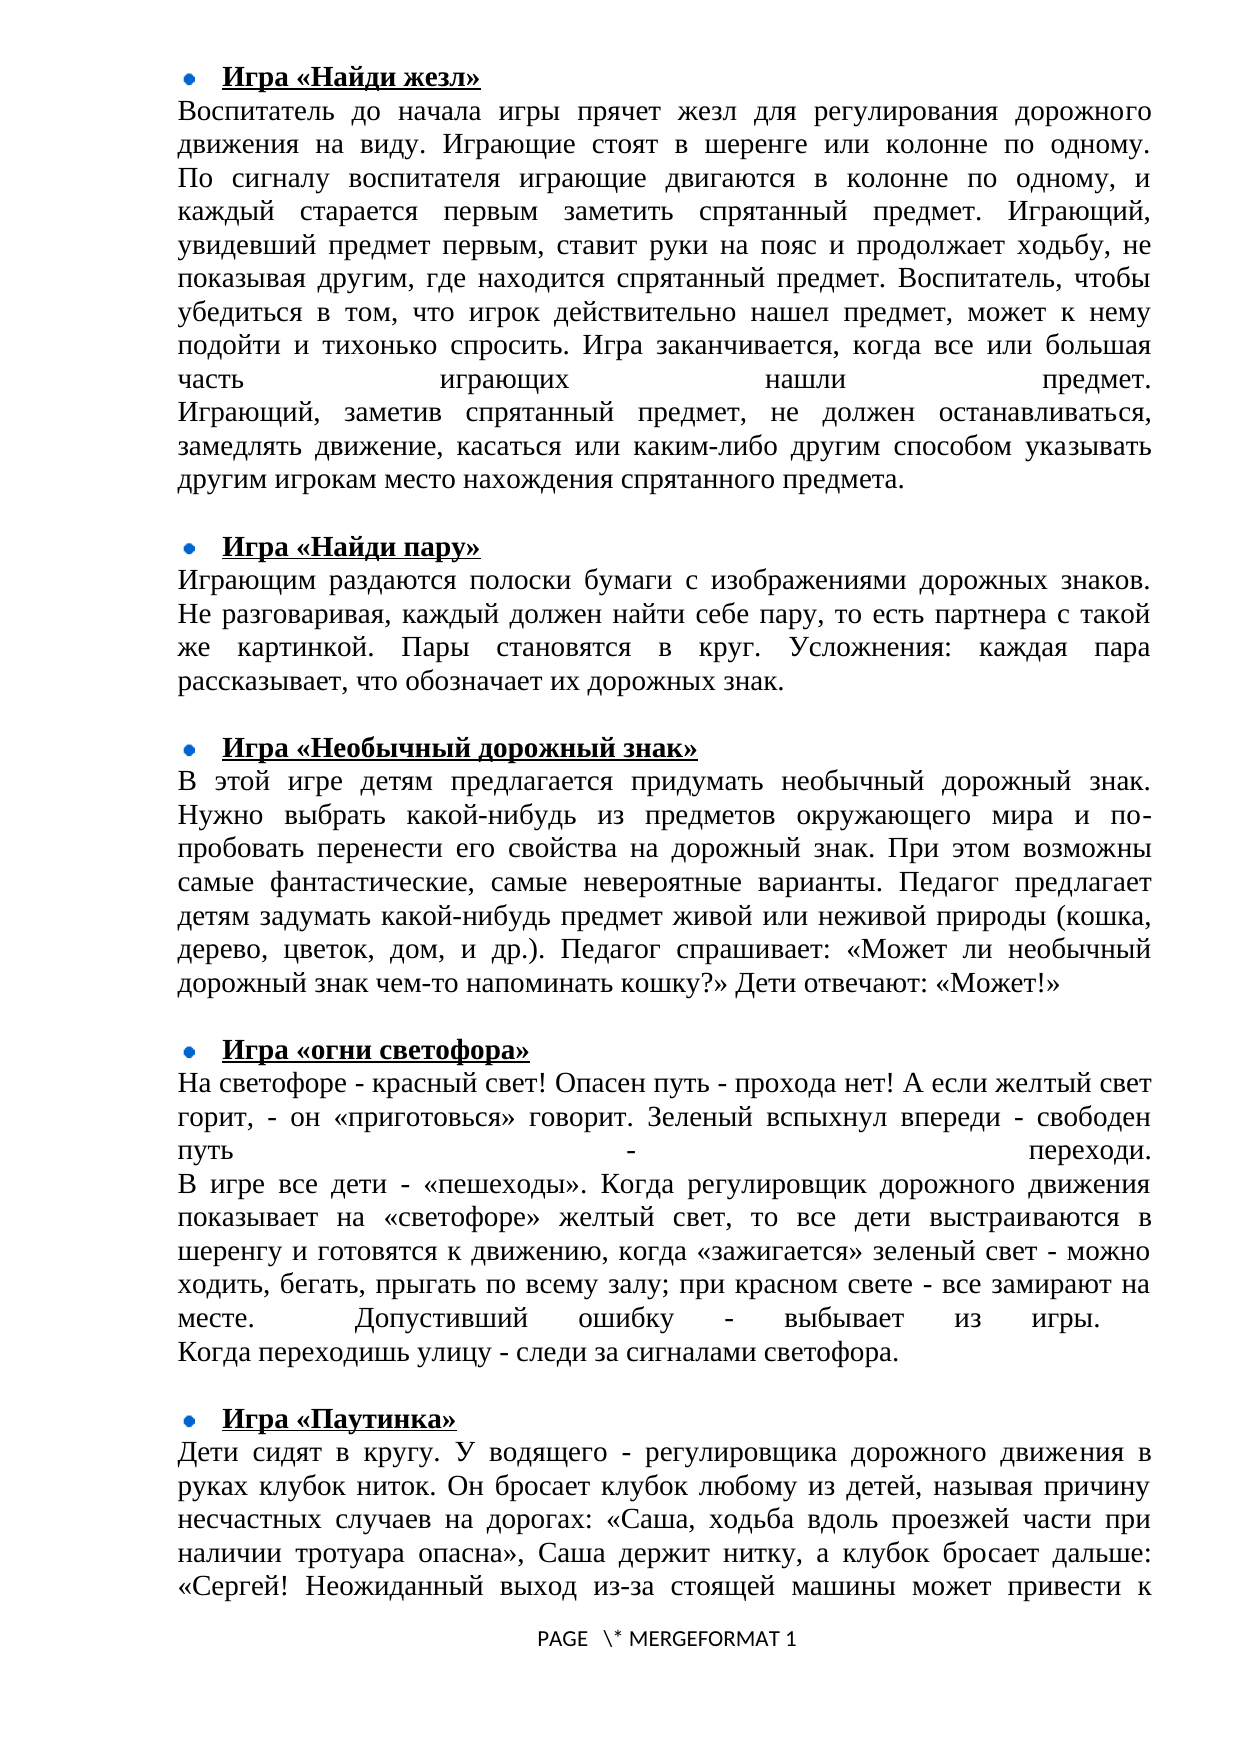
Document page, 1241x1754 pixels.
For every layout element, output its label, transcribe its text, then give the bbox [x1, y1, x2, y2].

list Игра «огни светофора» [177, 1032, 1152, 1065]
picture [178, 539, 195, 556]
picture [178, 740, 195, 758]
text На светофоре - красный свет! Опасен путь - прохода нет! А если желтый свет горит, - он «приготовься» говорит. Зеленый вспыхнул впереди - свободен путь - переходи. В игре все дети - «пешеходы». Когда регулировщик дорожного движения показывает на «светофоре» желтый свет, то все дети выстраиваются в шеренгу и готовятся к движению, когда «зажигается» зеленый свет - можно ходить, бегать, прыгать по всему залу; при красном свете - все замирают на месте. Допустивший ошибку - выбывает из игры. Когда переходишь улицу - следи за сигналами светофора. [177, 1065, 1152, 1367]
list Игра «Необычный дорожный знак» [177, 730, 1152, 763]
picture [178, 69, 195, 87]
text В этой игре детям предлагается придумать необычный дорожный знак. Нужно выбрать какой-нибудь из предметов окружающего мира и попробовать перенести его свойства на дорожный знак. При этом возможны самые фантастические, самые невероятные варианты. Педагог предлагает детям задумать какой-нибудь предмет живой или неживой природы (кошка, дерево, цветок, дом, и др.). Педагог спрашивает: «Может ли необычный дорожный знак чем-то напоминать кошку?» Дети отвечают: «Может!» [177, 763, 1152, 998]
list Игра «Паутинка» [177, 1401, 1152, 1434]
text Играющим раздаются полоски бумаги с изображениями дорожных знаков. Не разговаривая, каждый должен найти себе пару, то есть партнера с такой же картинкой. Пары становятся в круг. Усложнения: каждая пара рассказывает, что обозначает их дорожных знак. [177, 562, 1152, 696]
list Игра «Найди пару» [177, 529, 1152, 562]
list Игра «Найди жезл» [177, 59, 1152, 93]
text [177, 1434, 1152, 1602]
text Воспитатель до начала игры прячет жезл для регулирования дорожного движения на виду. Играющие стоят в шеренге или колонне по одному. По сигналу воспитателя играющие двигаются в колонне по одному, и каждый старается первым заметить спрятанный предмет. Играющий, увидевший предмет первым, ставит руки на пояс и продолжает ходьбу, не показывая другим, где находится спрятанный предмет. Воспитатель, чтобы убедиться в том, что игрок действительно нашел предмет, может к нему подойти и тихонько спросить. Игра заканчивается, когда все или большая часть играющих нашли предмет. Играющий, заметив спрятанный предмет, не должен останавливаться, замедлять движение, касаться или каким-либо другим способом указывать другим игрокам место нахождения спрятанного предмета. [177, 93, 1152, 495]
picture [178, 1042, 195, 1060]
picture [178, 1411, 195, 1429]
